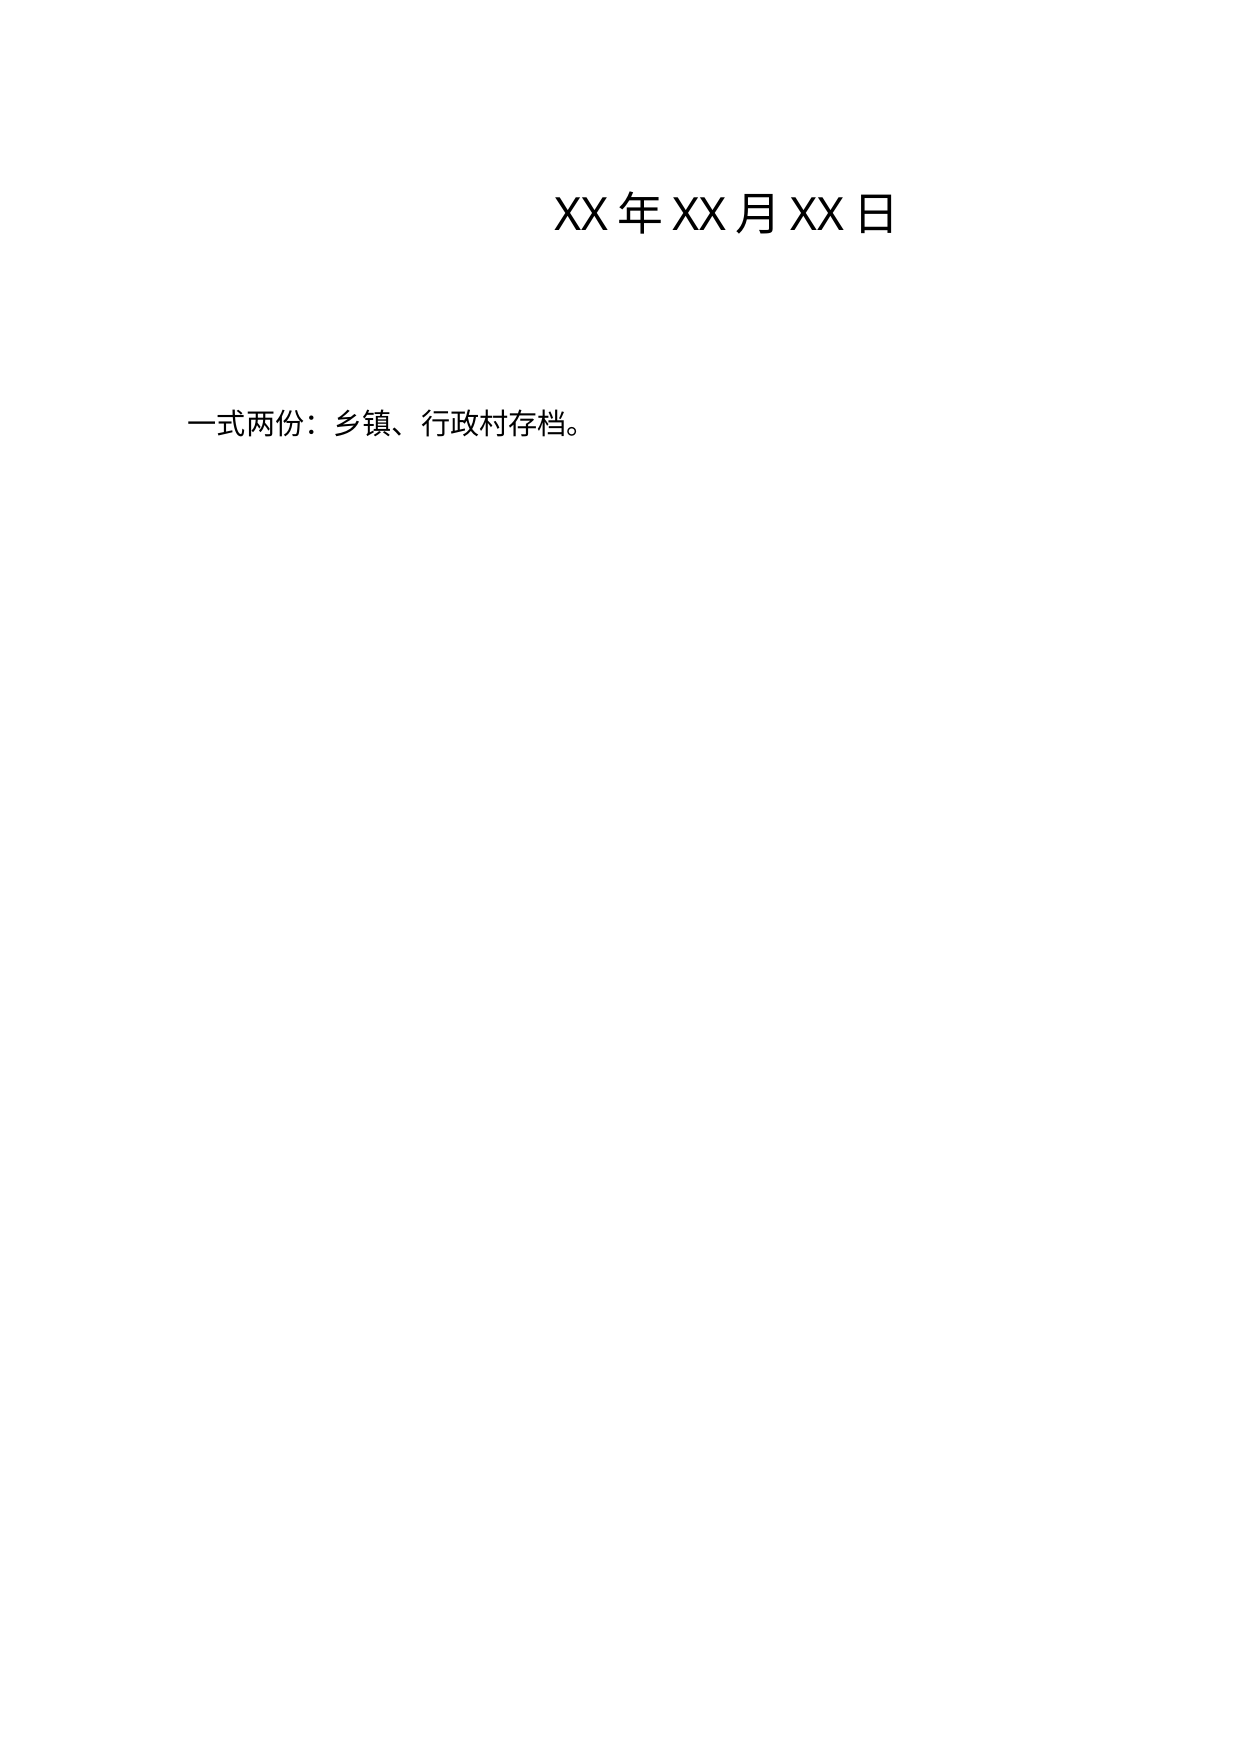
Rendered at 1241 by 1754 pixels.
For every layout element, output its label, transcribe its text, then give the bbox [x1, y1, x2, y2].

text 一式两份：乡镇、行政村存档。 [187, 389, 1053, 454]
text XX年XX月XX日 [187, 162, 1053, 259]
